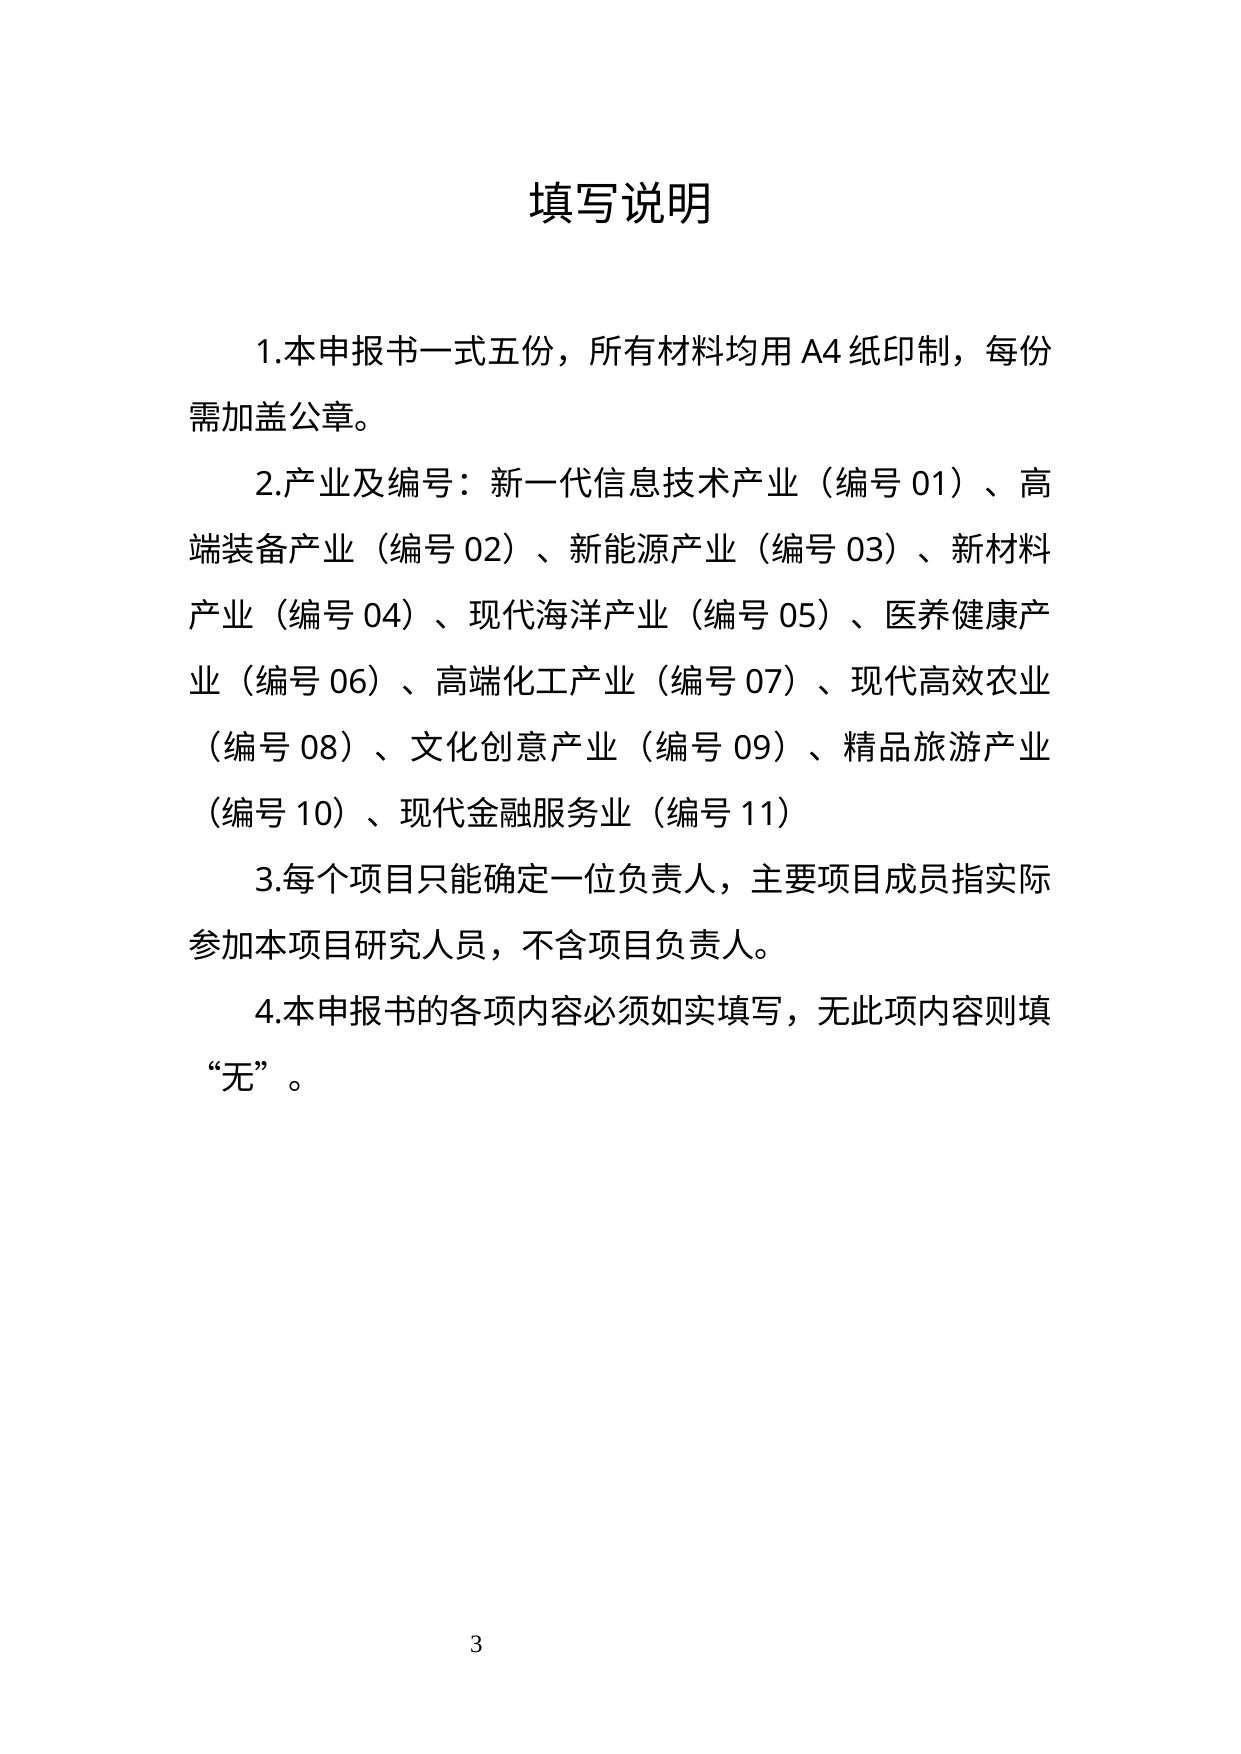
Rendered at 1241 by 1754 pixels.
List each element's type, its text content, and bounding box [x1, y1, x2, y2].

text 4.本申报书的各项内容必须如实填写，无此项内容则填“无”。 [188, 976, 1052, 1108]
text 填写说明 [188, 151, 1052, 249]
text 2.产业及编号：新一代信息技术产业（编号01）、高端装备产业（编号02）、新能源产业（编号03）、新材料产业（编号04）、现代海洋产业（编号05）、医养健康产业（编号06）、高端化工产业（编号07）、现代高效农业（编号08）、文化创意产业（编号09）、精品旅游产业（编号10）、现代金融服务业（编号11） [188, 448, 1052, 844]
text 1.本申报书一式五份，所有材料均用A4纸印制，每份需加盖公章。 [188, 316, 1052, 448]
list 3.每个项目只能确定一位负责人，主要项目成员指实际参加本项目研究人员，不含项目负责人。 [188, 844, 1052, 976]
